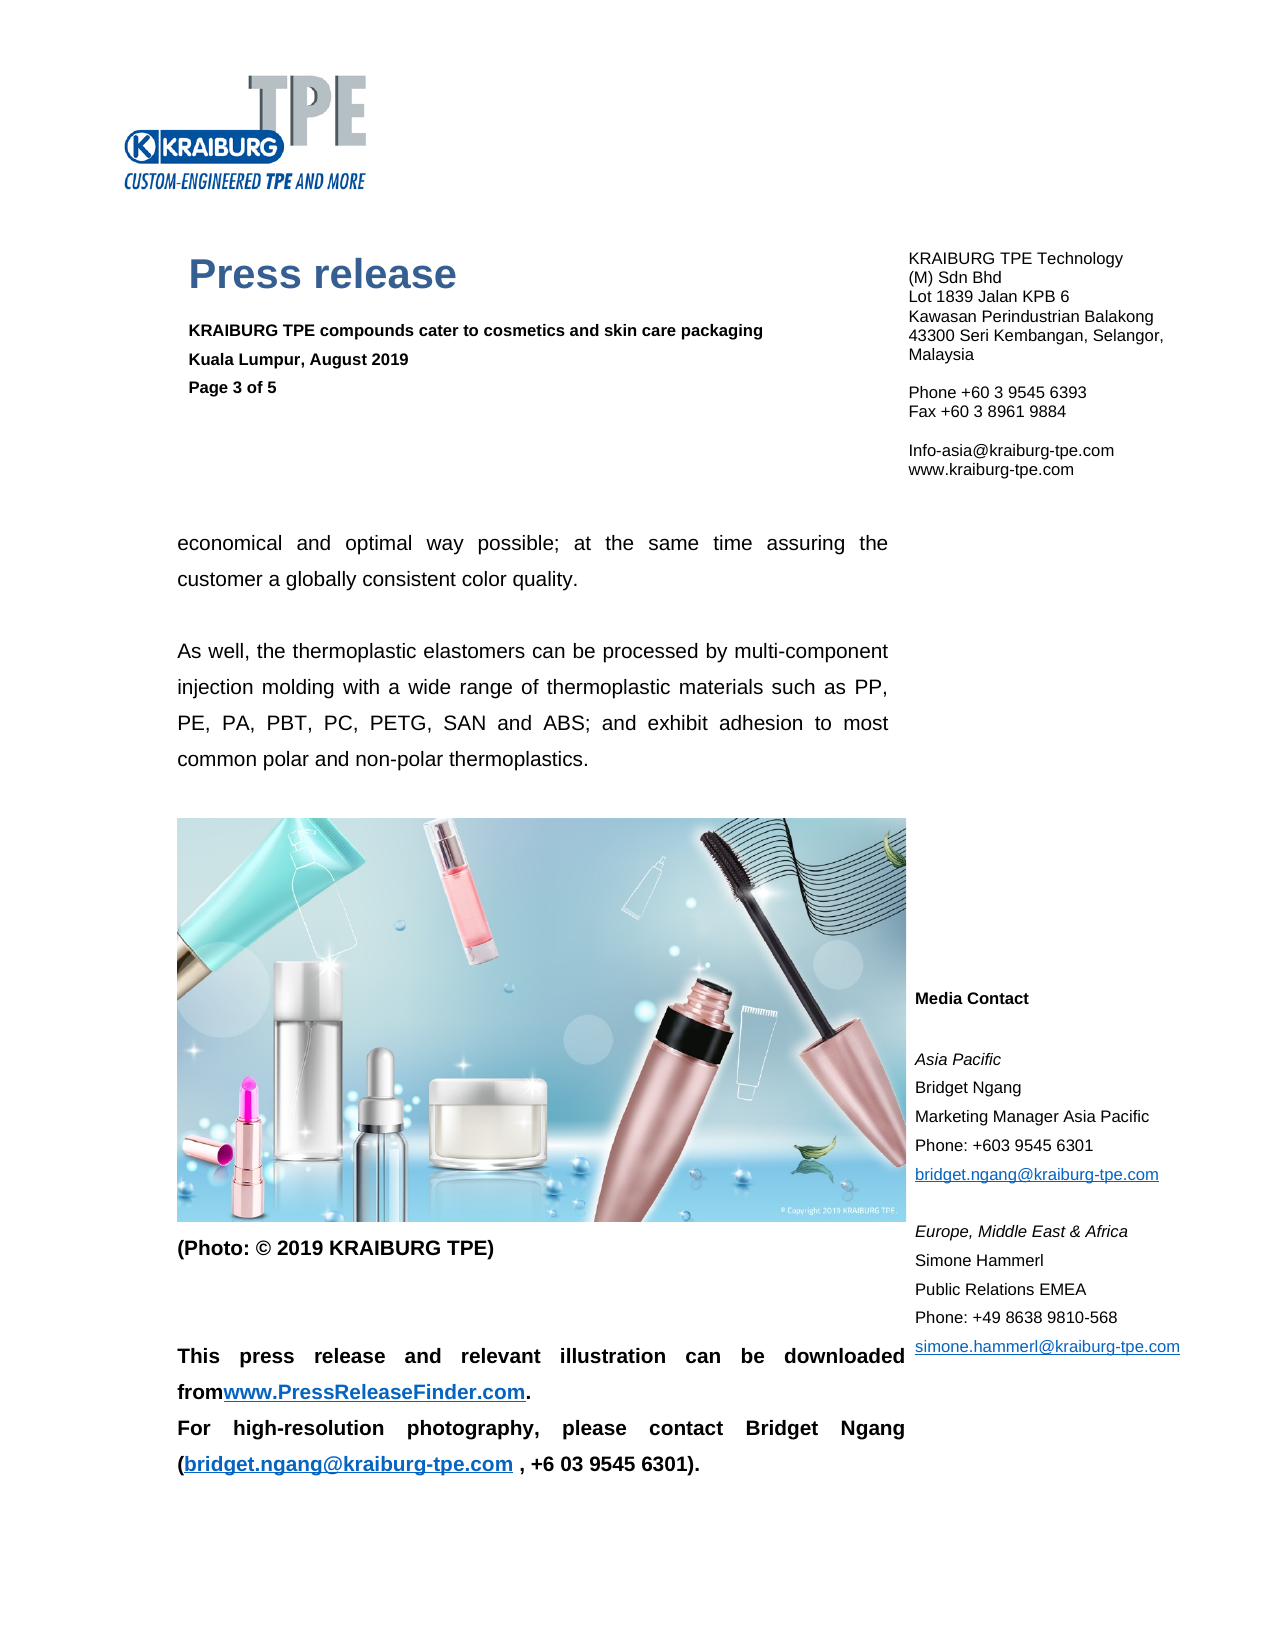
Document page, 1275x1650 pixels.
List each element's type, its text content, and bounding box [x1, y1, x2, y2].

picture [112, 59, 378, 205]
text This press release and relevant illustration can be downloaded fromwww.PressReleaseFinder.com. [177, 1344, 906, 1403]
picture [177, 818, 907, 1222]
text As well, the thermoplastic elastomers can be processed by multi-component injection molding with a wide range of thermoplastic materials such as PP, PE, PA, PBT, PC, PETG, SAN and ABS; and exhibit adhesion to most common polar and non-polar thermoplastics. [177, 639, 889, 771]
text (Photo: © 2019 KRAIBURG TPE) [177, 1236, 906, 1260]
text For high-resolution photography, please contact Bridget Ngang (bridget.ngang@kraiburg-tpe.com , +6 03 9545 6301). [177, 1416, 906, 1475]
text KRAIBURG TPE offers comprehensive solutions that enable customization of compound colorization, according to a desired color, and in the most economical and optimal way possible; at the same time assuring the customer a globally consistent color quality. [177, 531, 889, 591]
